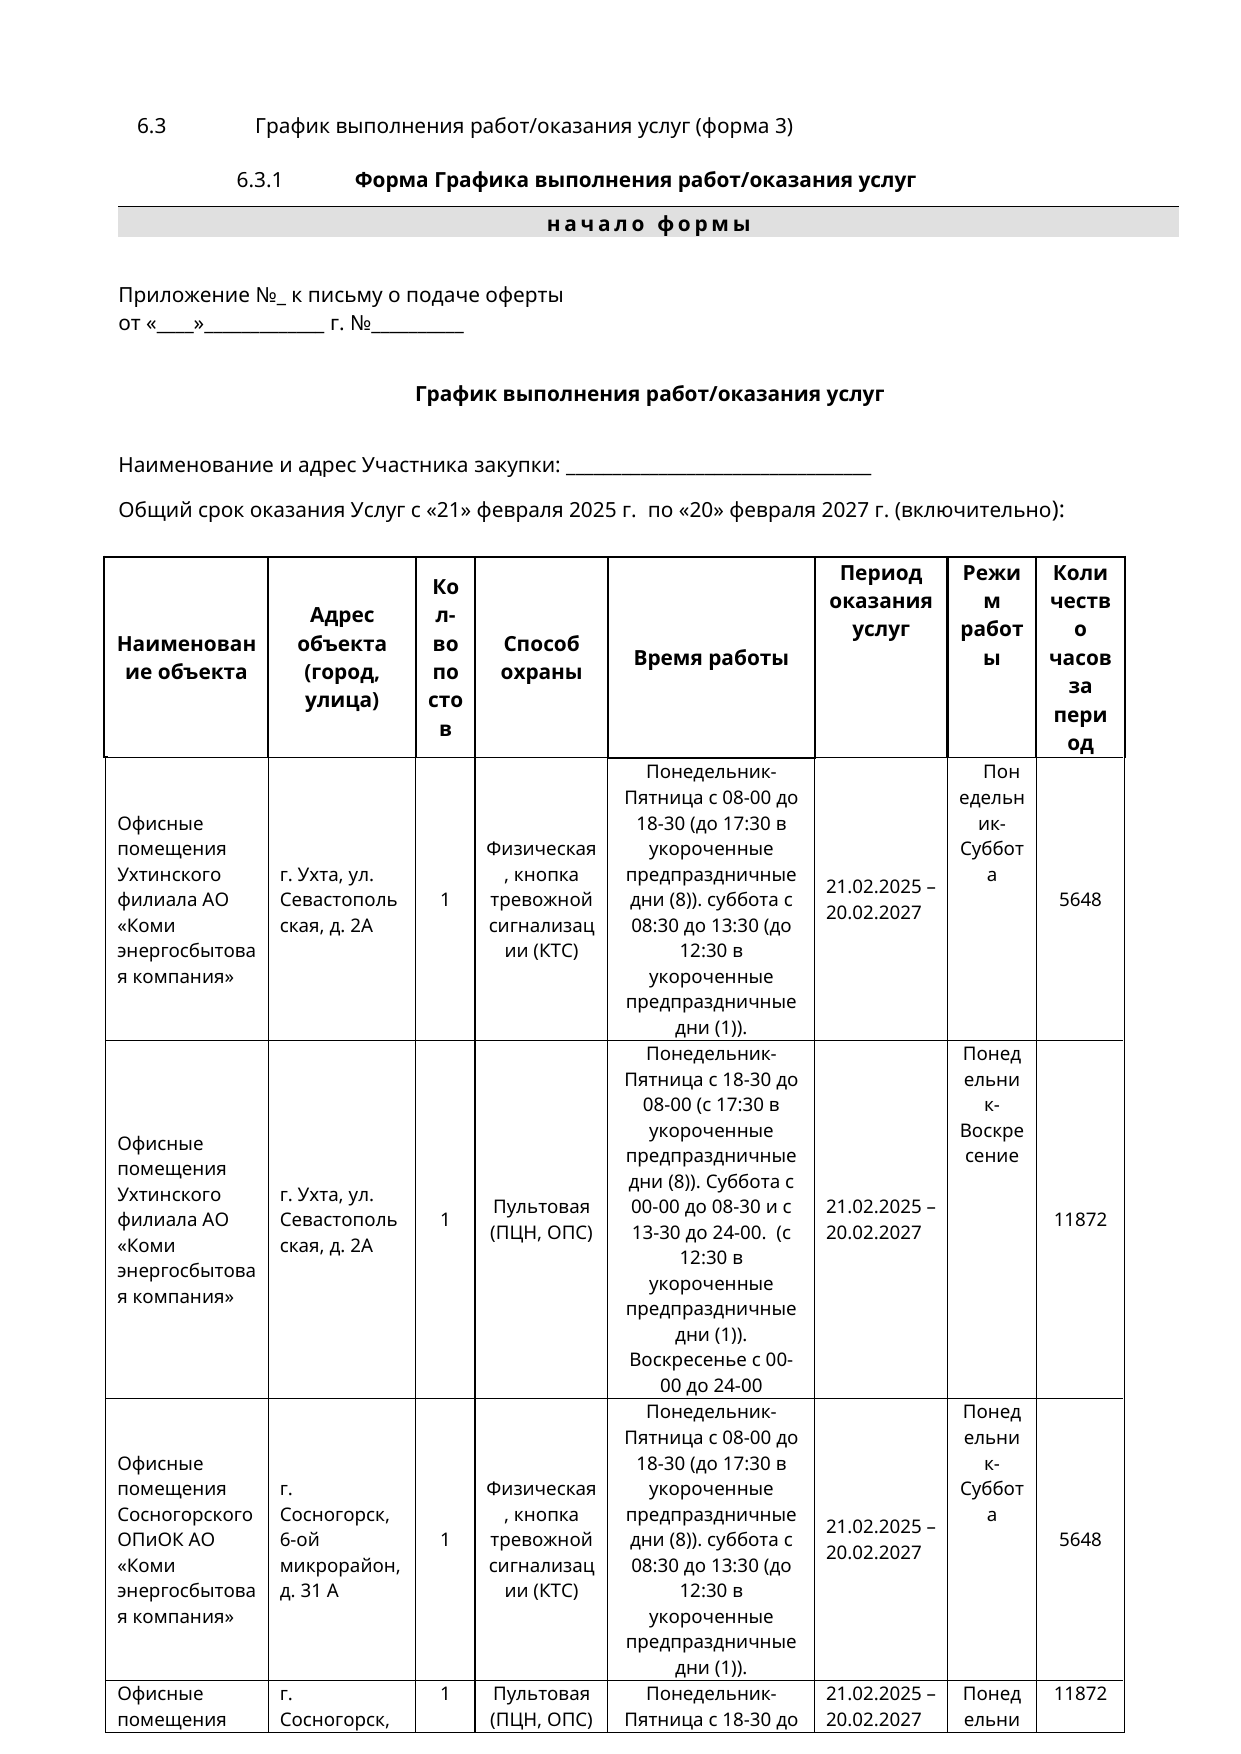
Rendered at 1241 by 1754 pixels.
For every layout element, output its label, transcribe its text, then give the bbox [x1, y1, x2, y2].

table_header Период оказания услуг [816, 558, 946, 757]
table_cell 21.02.2025 – 20.02.2027 [815, 758, 947, 1039]
table_header Режим работы [949, 558, 1035, 757]
table_cell 21.02.2025 – 20.02.2027 [815, 1041, 947, 1398]
table_cell 1 [416, 1041, 474, 1398]
table_cell Офисные помещения Ухтинского филиала АО «Коми энергосбытовая компания» [106, 758, 268, 1039]
text Общий срок оказания Услуг с «21» февраля 2025 г. по «20» февраля 2027 г. (включительно): [118, 493, 1181, 524]
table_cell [608, 1681, 814, 1732]
table_header Кол-во постов [417, 558, 474, 757]
table_cell 11872 [1037, 1040, 1124, 1398]
table_header Время работы [609, 558, 814, 757]
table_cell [106, 1399, 268, 1679]
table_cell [269, 1681, 415, 1732]
text начало формы [118, 207, 1179, 237]
table_cell Понедельник-Пятница с 08-00 до 18-30 (до 17:30 в укороченные предпраздничные дни (8)). суббота с 08:30 до 13:30 (до 12:30 в укороченные предпраздничные дни (1)). [608, 1399, 814, 1679]
table_cell 1 [416, 758, 474, 1039]
table_cell 1 [416, 1399, 474, 1679]
table_header Количество часов за период [1037, 558, 1124, 757]
table_header Наименование объекта [105, 558, 267, 757]
table_cell Офисные помещения Ухтинского филиала АО «Коми энергосбытовая компания» [106, 1041, 268, 1398]
table_header Способ охраны [476, 558, 607, 757]
table_cell Понедельник- Воскресение [948, 1041, 1036, 1398]
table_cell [815, 1399, 947, 1679]
table_cell Понедельник- Суббота [948, 1399, 1036, 1679]
table_cell 5648 [1037, 757, 1124, 1039]
table_cell 11872 [1037, 1680, 1124, 1732]
table_cell 1 [416, 1681, 474, 1732]
table_cell г. Ухта, ул. Севастопольская, д. 2А [269, 758, 415, 1039]
table_cell Понедельник- Суббота [948, 758, 1036, 1039]
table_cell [815, 1681, 947, 1732]
list Форма Графика выполнения работ/оказания услуг [236, 165, 1181, 193]
table_cell Понедельник-Пятница с 08-00 до 18-30 (до 17:30 в укороченные предпраздничные дни (8)). суббота с 08:30 до 13:30 (до 12:30 в укороченные предпраздничные дни (1)). [608, 759, 814, 1039]
subtitle График выполнения работ/оказания услуг (форма 3) [137, 111, 1181, 140]
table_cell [476, 1681, 607, 1732]
text График выполнения работ/оказания услуг [118, 379, 1181, 408]
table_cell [948, 1681, 1036, 1732]
text Приложение №_ к письму о подаче оферты от «____»_____________ г. №__________ [118, 280, 1181, 337]
table_cell 5648 [1037, 1398, 1124, 1679]
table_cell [269, 1399, 415, 1679]
table_cell Физическая, кнопка тревожной сигнализации (КТС) [476, 758, 607, 1039]
table_header Адрес объекта (город, улица) [269, 558, 415, 757]
table_cell Пультовая (ПЦН, ОПС) [476, 1041, 607, 1398]
table_cell Физическая, кнопка тревожной сигнализации (КТС) [476, 1399, 607, 1679]
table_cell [106, 1681, 268, 1732]
table_cell г. Ухта, ул. Севастопольская, д. 2А [269, 1041, 415, 1398]
text Наименование и адрес Участника закупки: _________________________________ [118, 450, 1181, 479]
